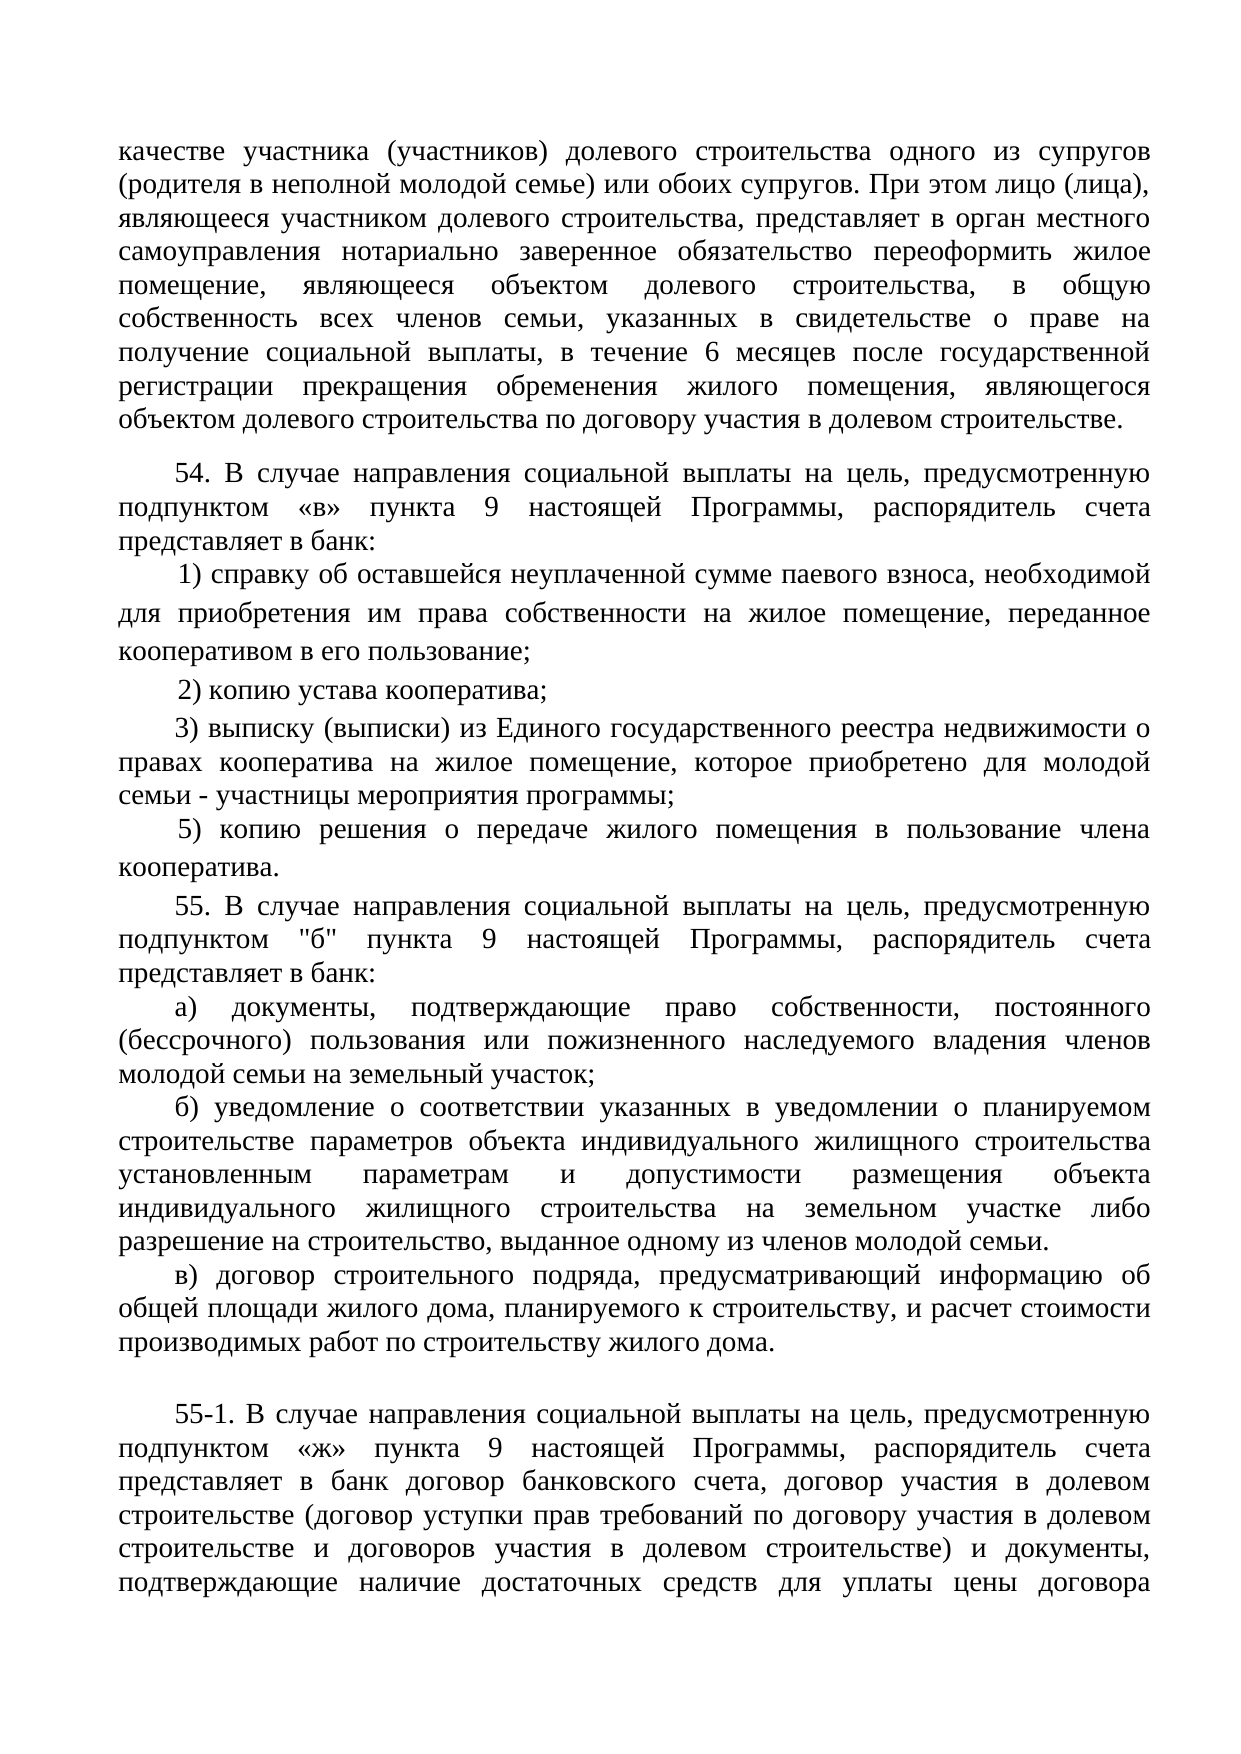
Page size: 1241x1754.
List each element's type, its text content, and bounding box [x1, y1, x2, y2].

text 54. В случае направления социальной выплаты на цель, предусмотренную подпунктом «в» пункта 9 настоящей Программы, распорядитель счета представляет в банк: [118, 456, 1152, 556]
text а) документы, подтверждающие право собственности, постоянного (бессрочного) пользования или пожизненного наследуемого владения членов молодой семьи на земельный участок; [118, 989, 1152, 1089]
text 3) выписку (выписки) из Единого государственного реестра недвижимости о правах кооператива на жилое помещение, которое приобретено для молодой семьи - участницы мероприятия программы; [118, 710, 1152, 811]
text 5) копию решения о передаче жилого помещения в пользование члена кооператива. [118, 811, 1152, 883]
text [118, 133, 1152, 435]
text 2) копию устава кооператива; [118, 672, 1152, 705]
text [118, 1396, 1152, 1597]
text 55. В случае направления социальной выплаты на цель, предусмотренную подпунктом "б" пункта 9 настоящей Программы, распорядитель счета представляет в банк: [118, 888, 1152, 989]
text б) уведомление о соответствии указанных в уведомлении о планируемом строительстве параметров объекта индивидуального жилищного строительства установленным параметрам и допустимости размещения объекта индивидуального жилищного строительства на земельном участке либо разрешение на строительство, выданное одному из членов молодой семьи. [118, 1089, 1152, 1257]
text 1) справку об оставшейся неуплаченной сумме паевого взноса, необходимой для приобретения им права собственности на жилое помещение, переданное кооперативом в его пользование; [118, 556, 1152, 667]
text в) договор строительного подряда, предусматривающий информацию об общей площади жилого дома, планируемого к строительству, и расчет стоимости производимых работ по строительству жилого дома. [118, 1257, 1152, 1358]
